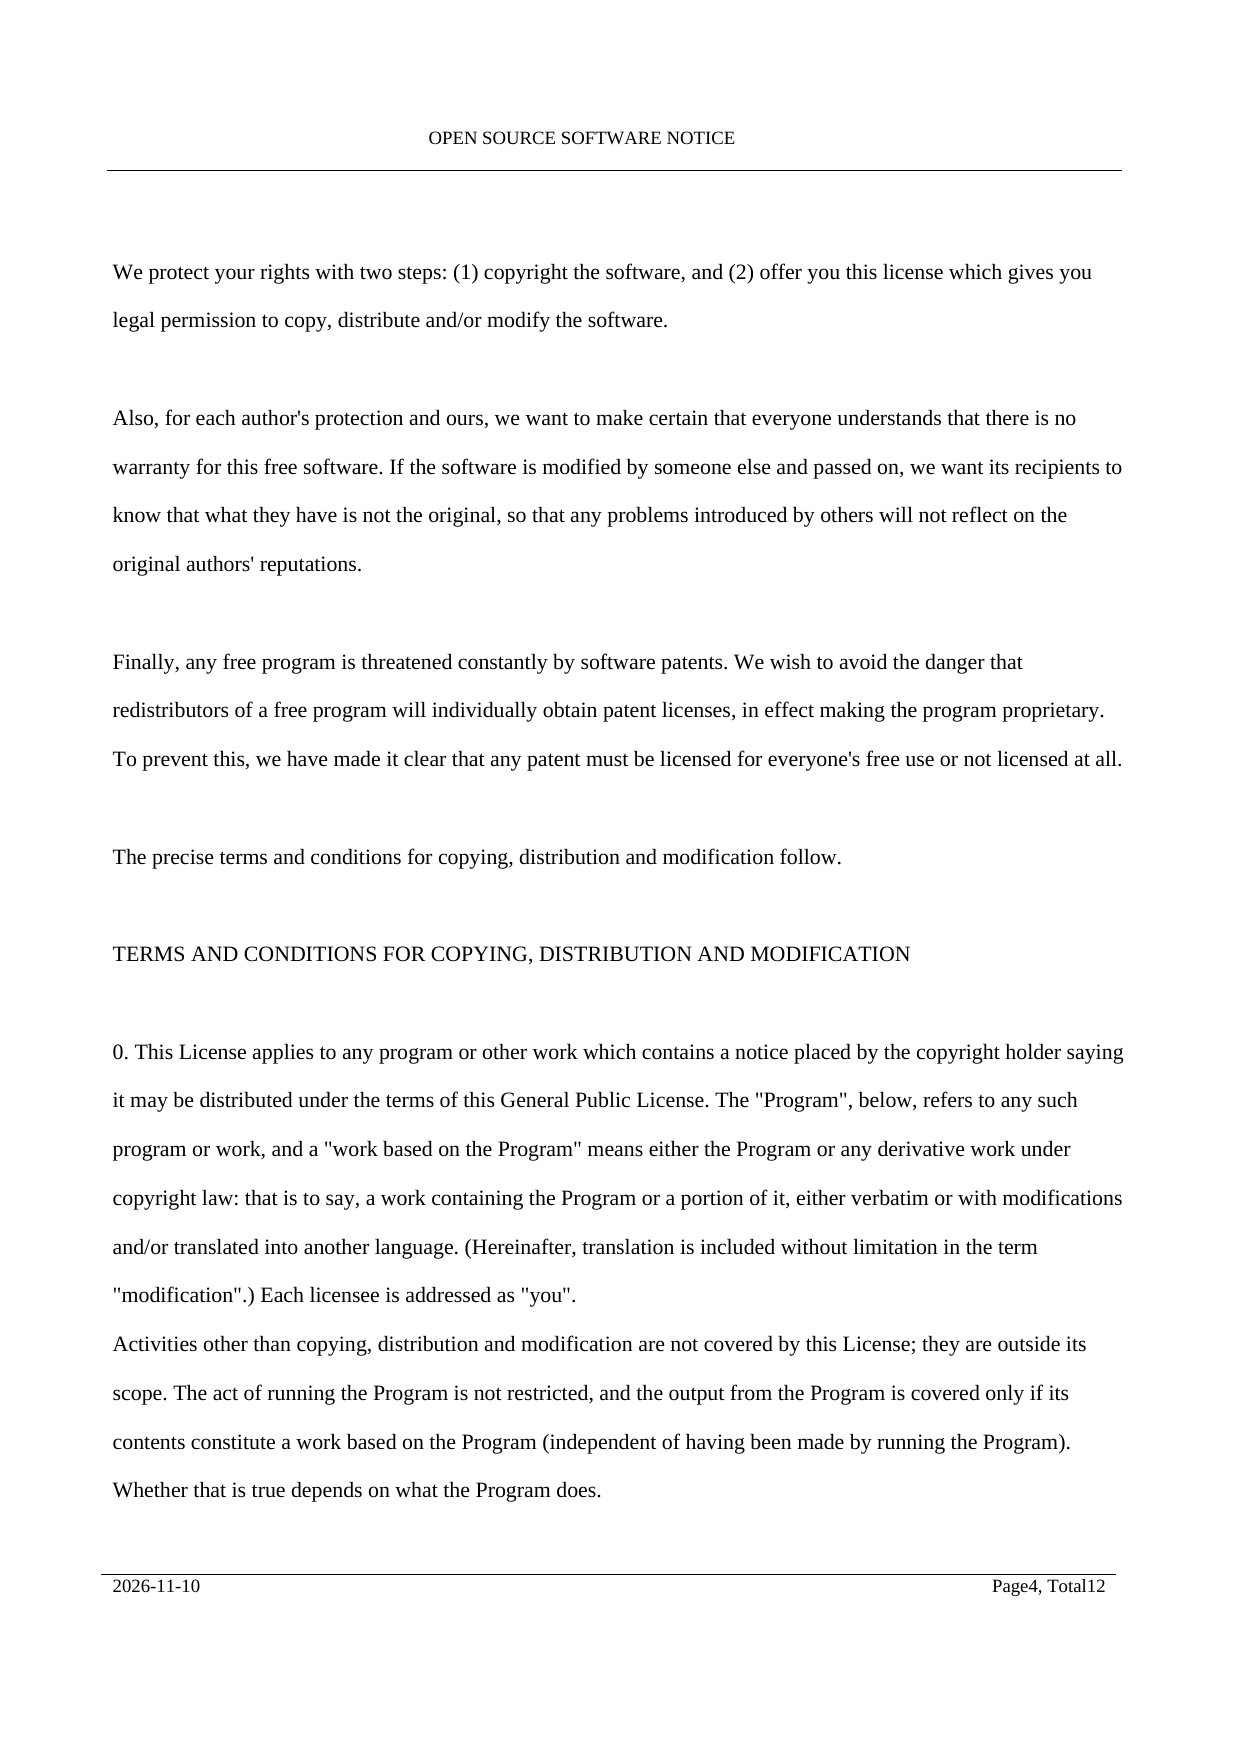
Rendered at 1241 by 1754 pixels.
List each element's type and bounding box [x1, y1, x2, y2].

text [112, 206, 1128, 1506]
